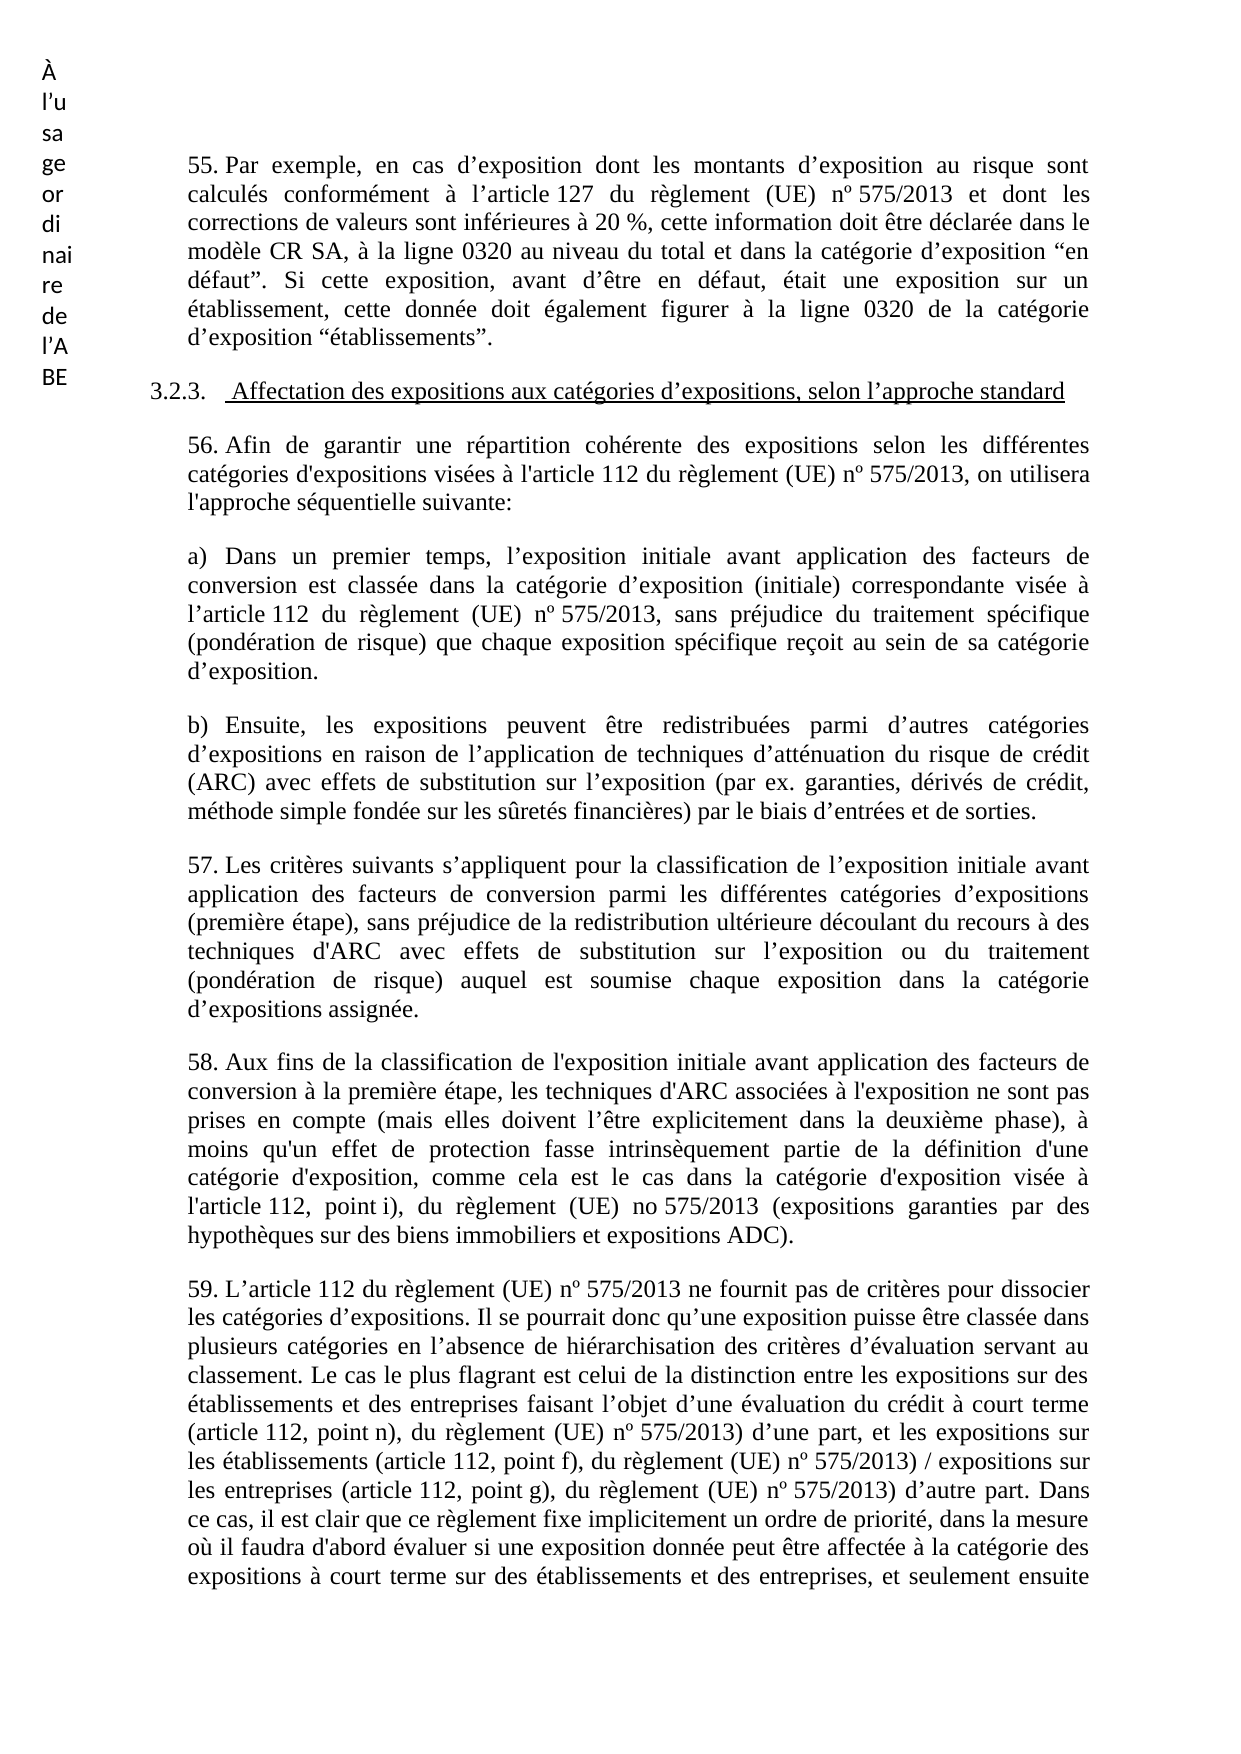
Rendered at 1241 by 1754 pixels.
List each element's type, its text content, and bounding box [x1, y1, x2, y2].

text a) Dans un premier temps, l’exposition initiale avant application des facteurs de conversion est classée dans la catégorie d’exposition (initiale) correspondante visée à l’article 112 du règlement (UE) nº 575/2013, sans préjudice du traitement spécifique (pondération de risque) que chaque exposition spécifique reçoit au sein de sa catégorie d’exposition. [187, 541, 1090, 685]
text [187, 1274, 1090, 1590]
text b) Ensuite, les expositions peuvent être redistribuées parmi d’autres catégories d’expositions en raison de l’application de techniques d’atténuation du risque de crédit (ARC) avec effets de substitution sur l’exposition (par ex. garanties, dérivés de crédit, méthode simple fondée sur les sûretés financières) par le biais d’entrées et de sorties. [187, 710, 1090, 825]
list 3.2.3. Affectation des expositions aux catégories d’expositions, selon l’approche standard [150, 376, 1090, 405]
